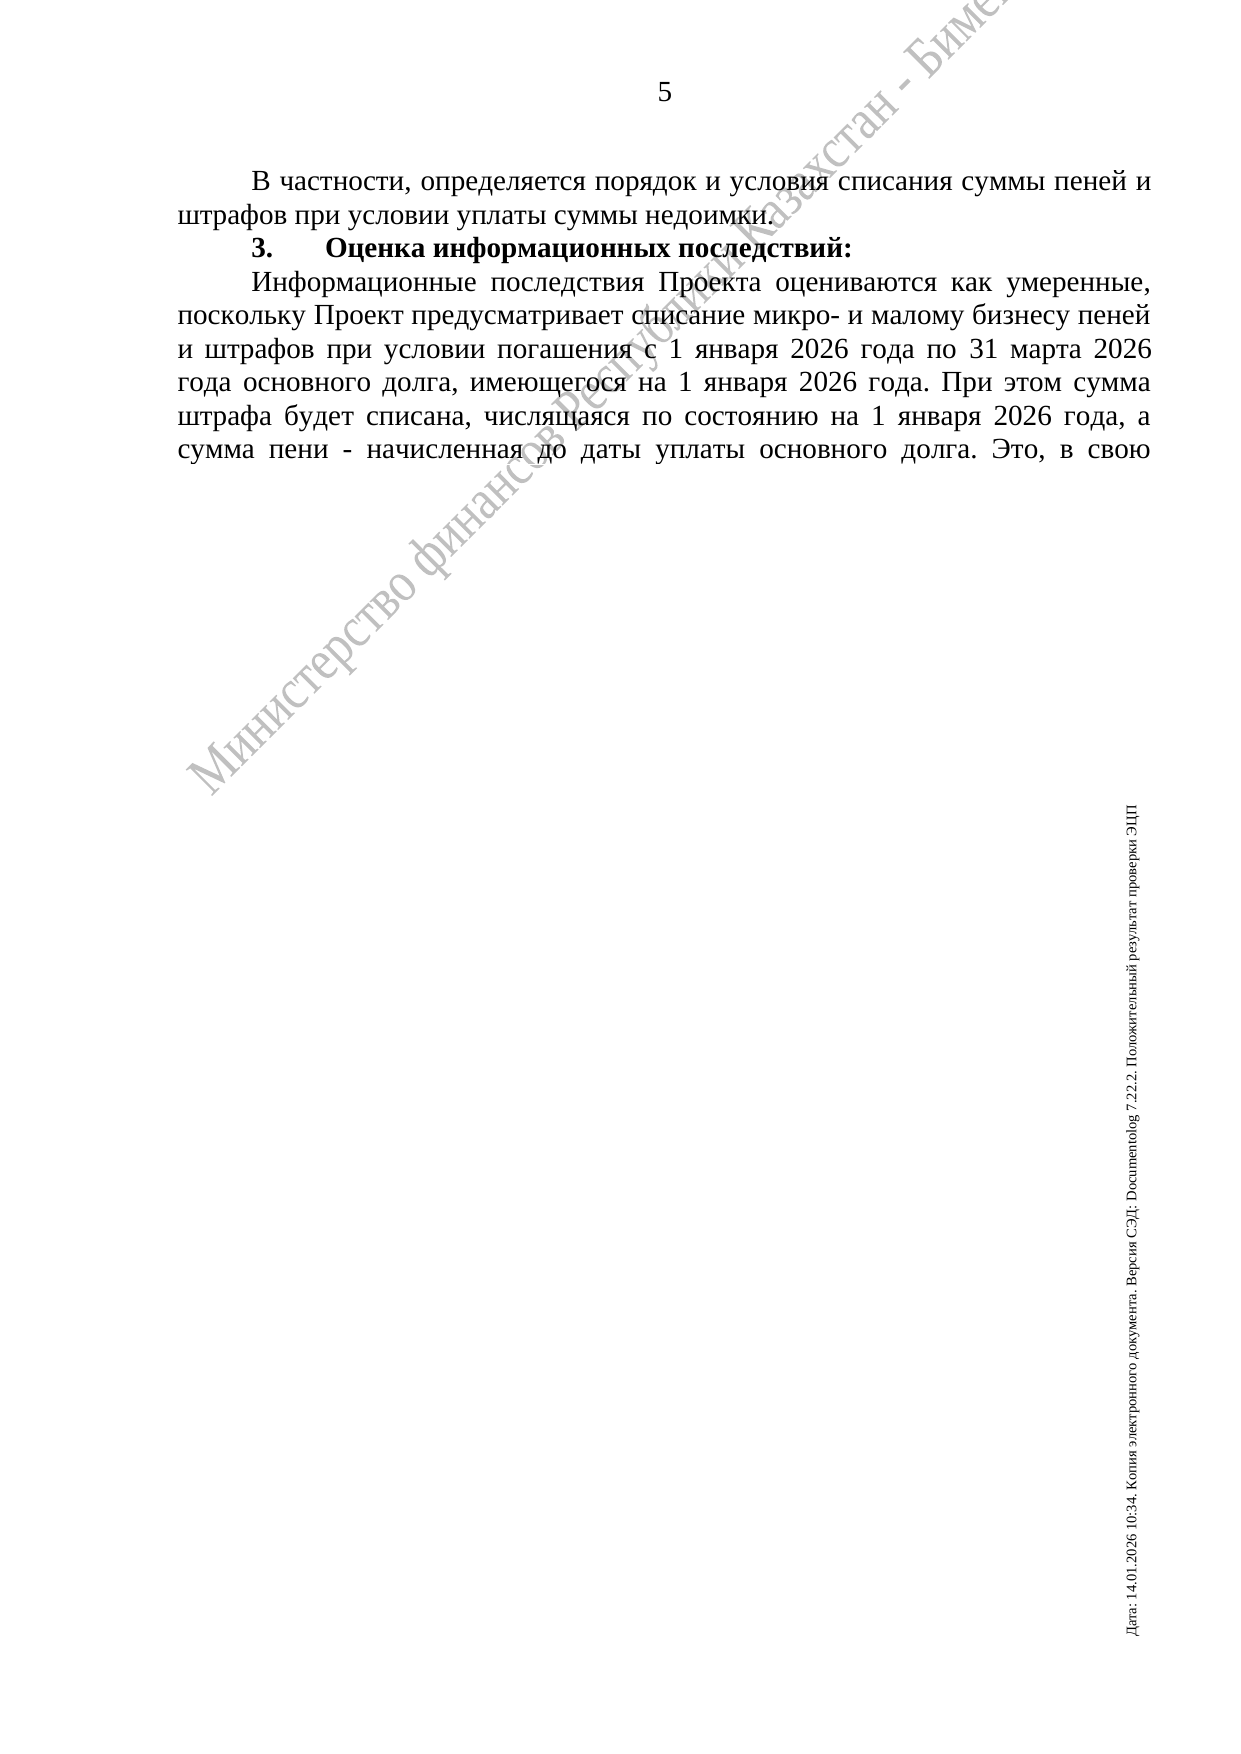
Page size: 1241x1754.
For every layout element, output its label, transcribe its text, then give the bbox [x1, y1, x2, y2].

text 3. Оценка информационных последствий: [177, 230, 1152, 264]
text Информационные последствия Проекта оцениваются как умеренные, поскольку Проект предусматривает списание микро- и малому бизнесу пеней и штрафов при условии погашения с 1 января 2026 года по 31 марта 2026 года основного долга, имеющегося на 1 января 2026 года. При этом сумма штрафа будет списана, числящаяся по состоянию на 1 января 2026 года, а сумма пени - начисленная до даты уплаты основного долга. Это, в свою очередь, позволит налогоплательщику разблокировать счета, снять ограничения на пользование имуществом и продолжить вести законный бизнес. [177, 264, 1152, 464]
text В частности, определяется порядок и условия списания суммы пеней и штрафов при условии уплаты суммы недоимки. [177, 163, 1152, 230]
